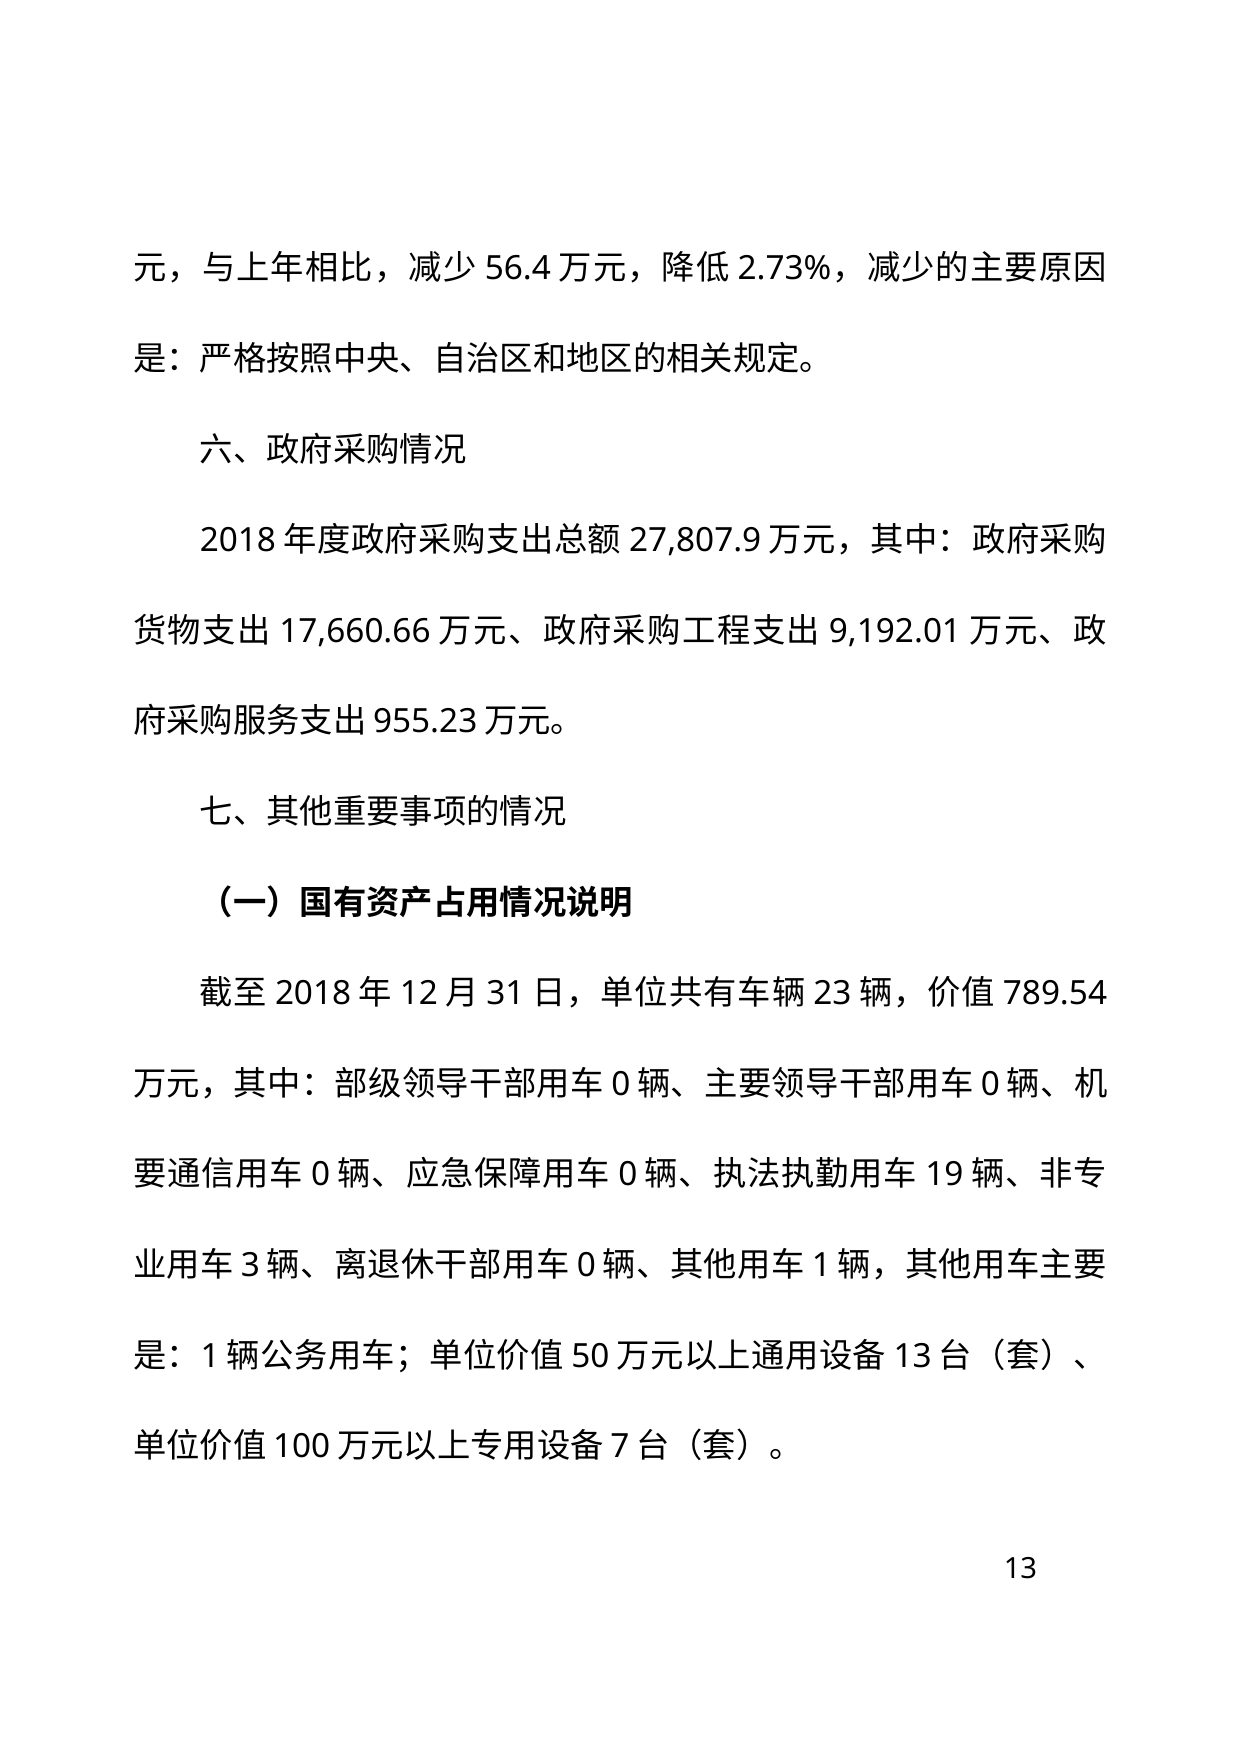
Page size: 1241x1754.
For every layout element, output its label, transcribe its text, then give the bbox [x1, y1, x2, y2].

text 截至2018年12月31日，单位共有车辆23辆，价值789.54万元，其中：部级领导干部用车0辆、主要领导干部用车0辆、机要通信用车0辆、应急保障用车0辆、执法执勤用车19辆、非专业用车3辆、离退休干部用车0辆、其他用车1辆，其他用车主要是：1辆公务用车；单位价值50万元以上通用设备13台（套）、单位价值100万元以上专用设备7台（套）。 [133, 945, 1107, 1489]
text 七、其他重要事项的情况 [133, 764, 1107, 854]
text 2018年度政府采购支出总额27,807.9万元，其中：政府采购货物支出17,660.66万元、政府采购工程支出9,192.01万元、政府采购服务支出955.23万元。 [133, 492, 1107, 764]
text 六、政府采购情况 [133, 401, 1107, 492]
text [133, 220, 1107, 401]
text （一）国有资产占用情况说明 [133, 854, 1107, 945]
